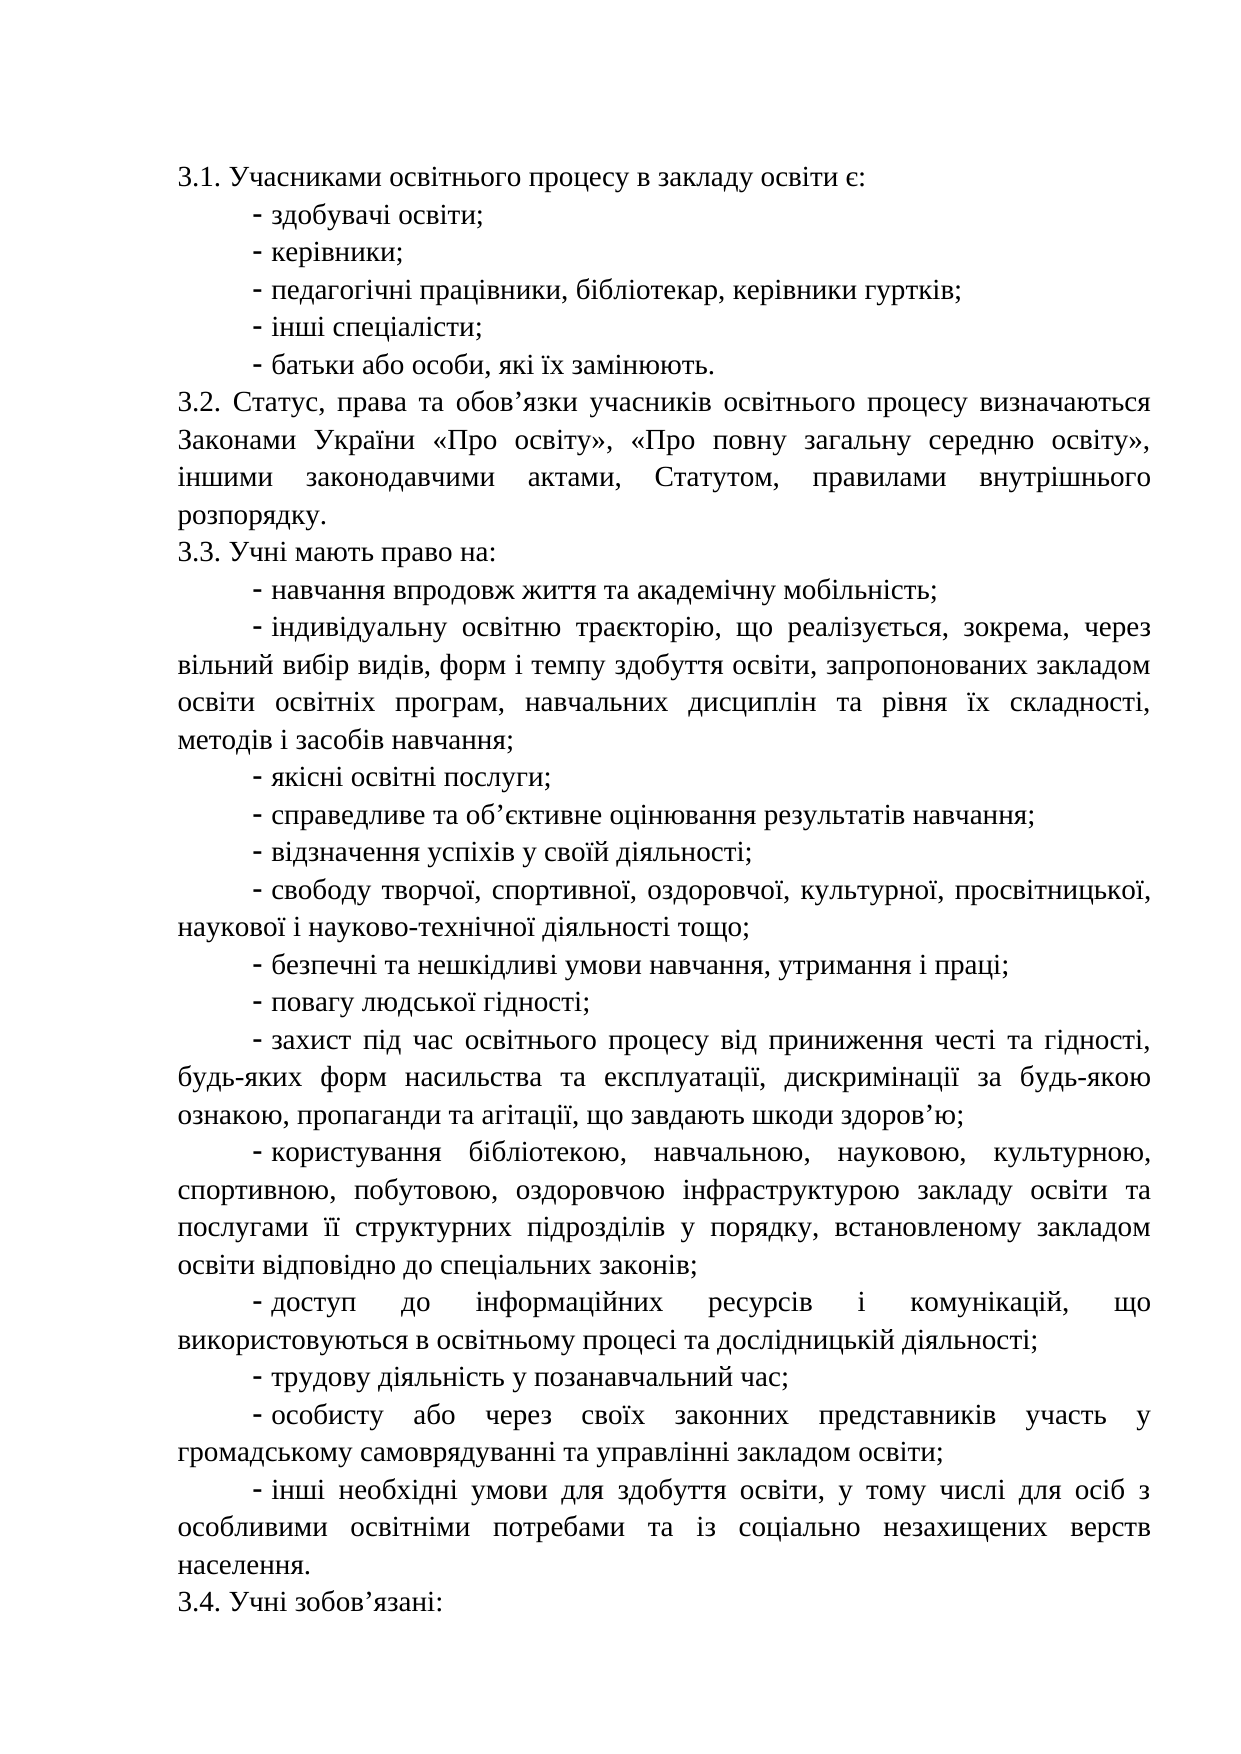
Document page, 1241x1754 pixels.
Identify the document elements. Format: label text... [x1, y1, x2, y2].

list навчання впродовж життя та академічну мобільність; [177, 568, 1152, 606]
list користування бібліотекою, навчальною, науковою, культурною, спортивною, побутовою, оздоровчою інфраструктурою закладу освіти та послугами її структурних підрозділів у порядку, встановленому закладом освіти відповідно до спеціальних законів; [177, 1131, 1152, 1281]
list якісні освітні послуги; [177, 756, 1152, 793]
list справедливе та об’єктивне оцінювання результатів навчання; [177, 793, 1152, 831]
list особисту або через своїх законних представників участь у громадському самоврядуванні та управлінні закладом освіти; [177, 1393, 1152, 1468]
list керівники; [177, 231, 1152, 268]
list доступ до інформаційних ресурсів і комунікацій, що використовуються в освітньому процесі та дослідницькій діяльності; [177, 1281, 1152, 1356]
list відзначення успіхів у своїй діяльності; [177, 831, 1152, 868]
list здобувачі освіти; [177, 193, 1152, 231]
list індивідуальну освітню траєкторію, що реалізується, зокрема, через вільний вибір видів, форм і темпу здобуття освіти, запропонованих закладом освіти освітніх програм, навчальних дисциплін та рівня їх складності, методів і засобів навчання; [177, 606, 1152, 756]
list безпечні та нешкідливі умови навчання, утримання і праці; [177, 943, 1152, 981]
list захист під час освітнього процесу від приниження честі та гідності, будь-яких форм насильства та експлуатації, дискримінації за будь-якою ознакою, пропаганди та агітації, що завдають шкоди здоров’ю; [177, 1018, 1152, 1131]
list трудову діяльність у позанавчальний час; [177, 1356, 1152, 1393]
list повагу людської гідності; [177, 981, 1152, 1018]
list батьки або особи, які їх замінюють. [177, 343, 1152, 381]
list інші необхідні умови для здобуття освіти, у тому числі для осіб з особливими освітніми потребами та із соціально незахищених верств населення. [177, 1468, 1152, 1581]
text 3.4. Учні зобов’язані: [177, 1581, 1152, 1618]
text 3.2. Статус, права та обов’язки учасників освітнього процесу визначаються Законами України «Про освіту», «Про повну загальну середню освіту», іншими законодавчими актами, Статутом, правилами внутрішнього розпорядку. 3.3. Учні мають право на: [177, 381, 1152, 568]
text 3.1. Учасниками освітнього процесу в закладу освіти є: [177, 118, 1152, 193]
list інші спеціалісти; [177, 306, 1152, 343]
list педагогічні працівники, бібліотекар, керівники гуртків; [177, 268, 1152, 306]
list свободу творчої, спортивної, оздоровчої, культурної, просвітницької, наукової і науково-технічної діяльності тощо; [177, 868, 1152, 943]
